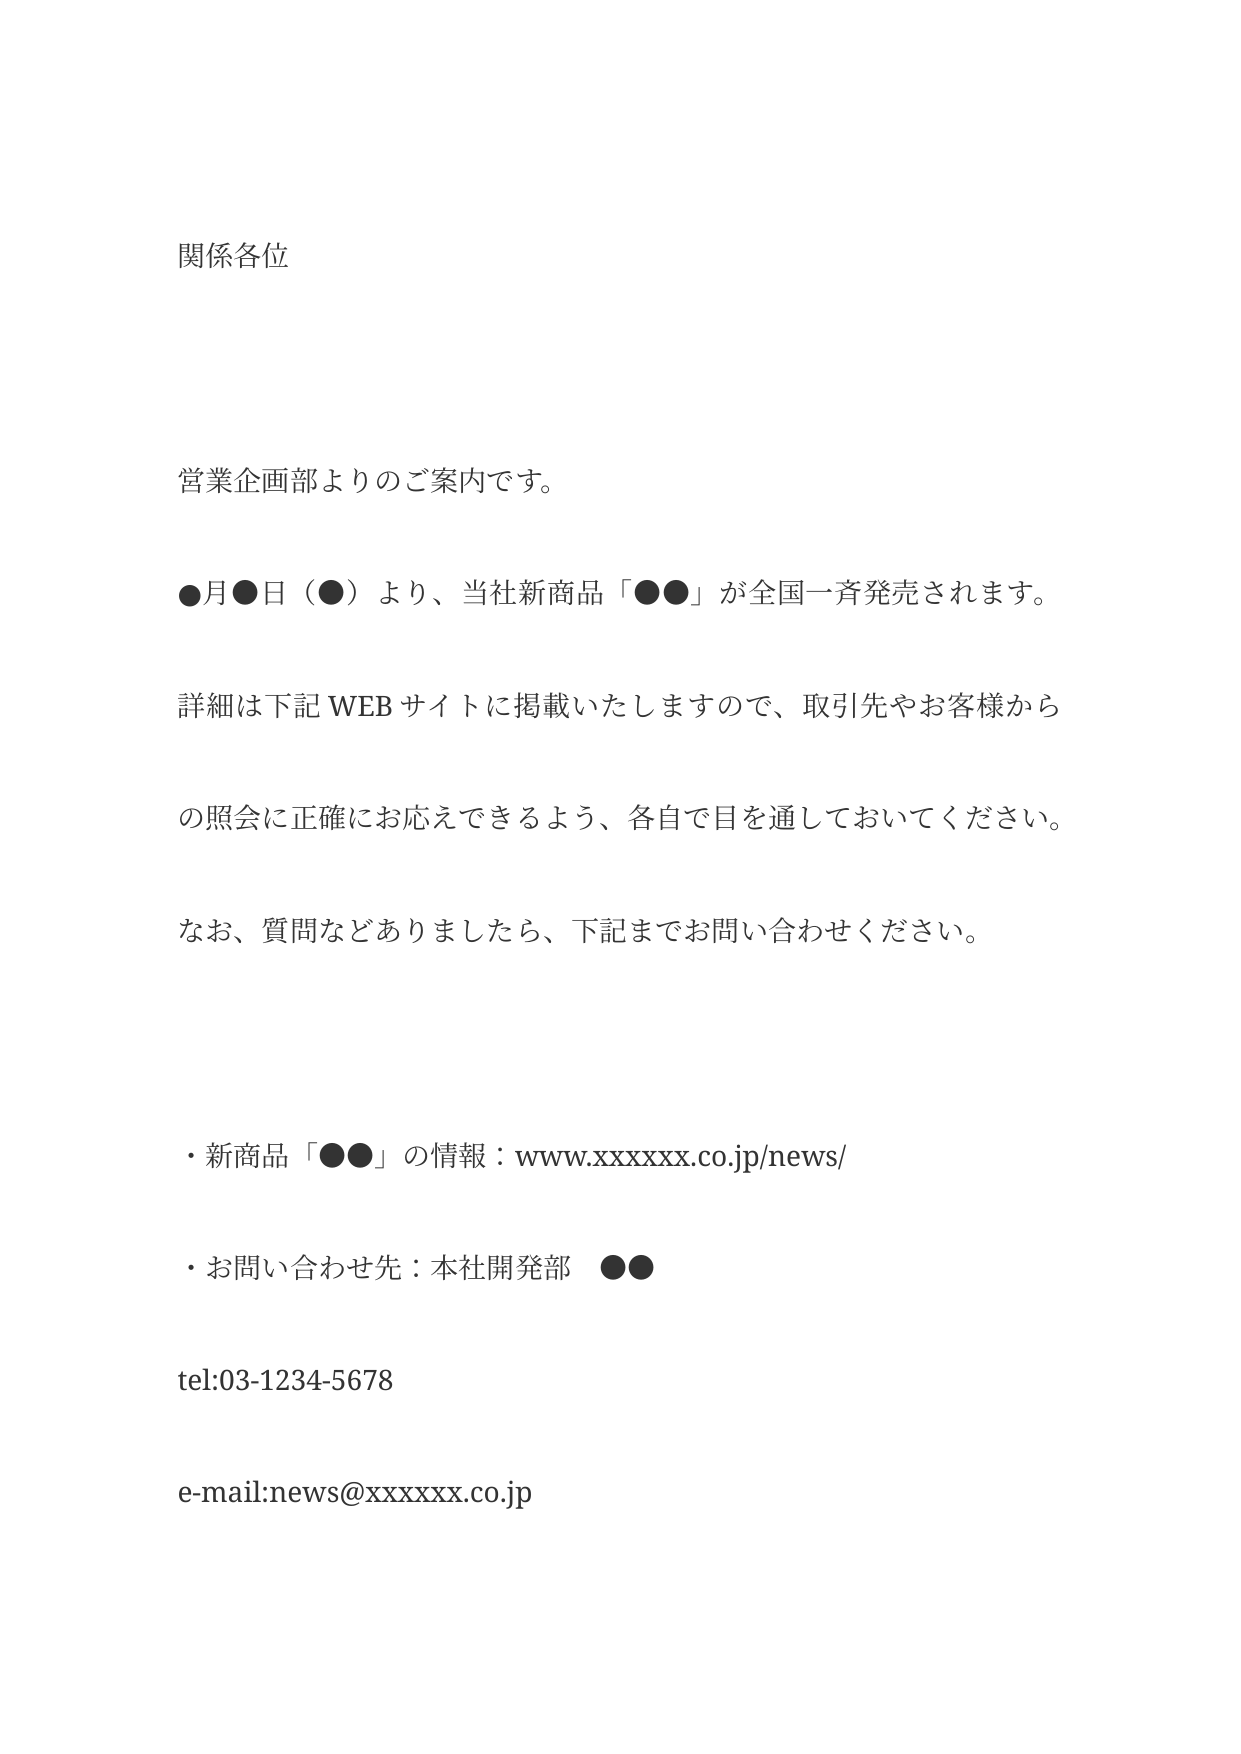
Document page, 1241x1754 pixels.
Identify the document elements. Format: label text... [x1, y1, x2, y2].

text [177, 837, 1063, 1529]
